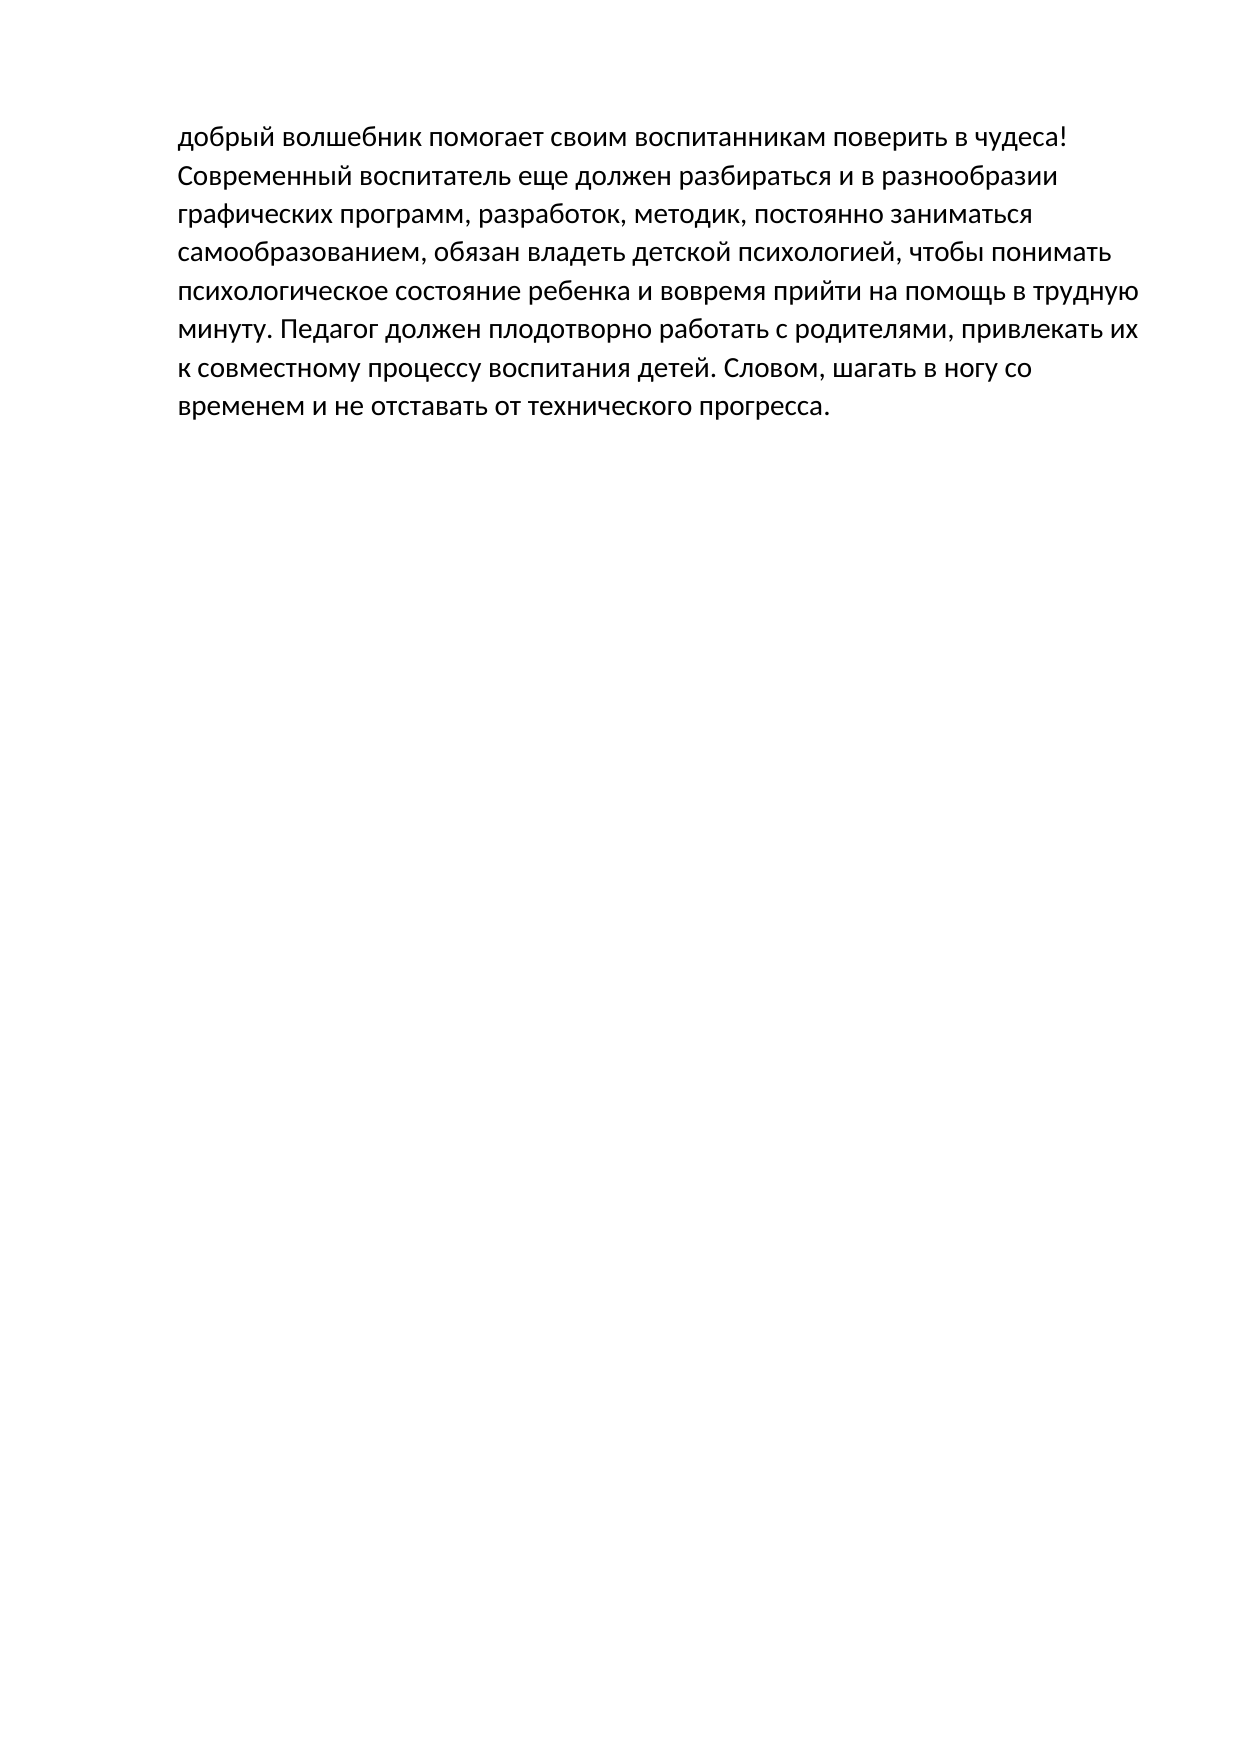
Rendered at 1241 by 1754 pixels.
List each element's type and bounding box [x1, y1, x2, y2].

text [177, 118, 1152, 423]
